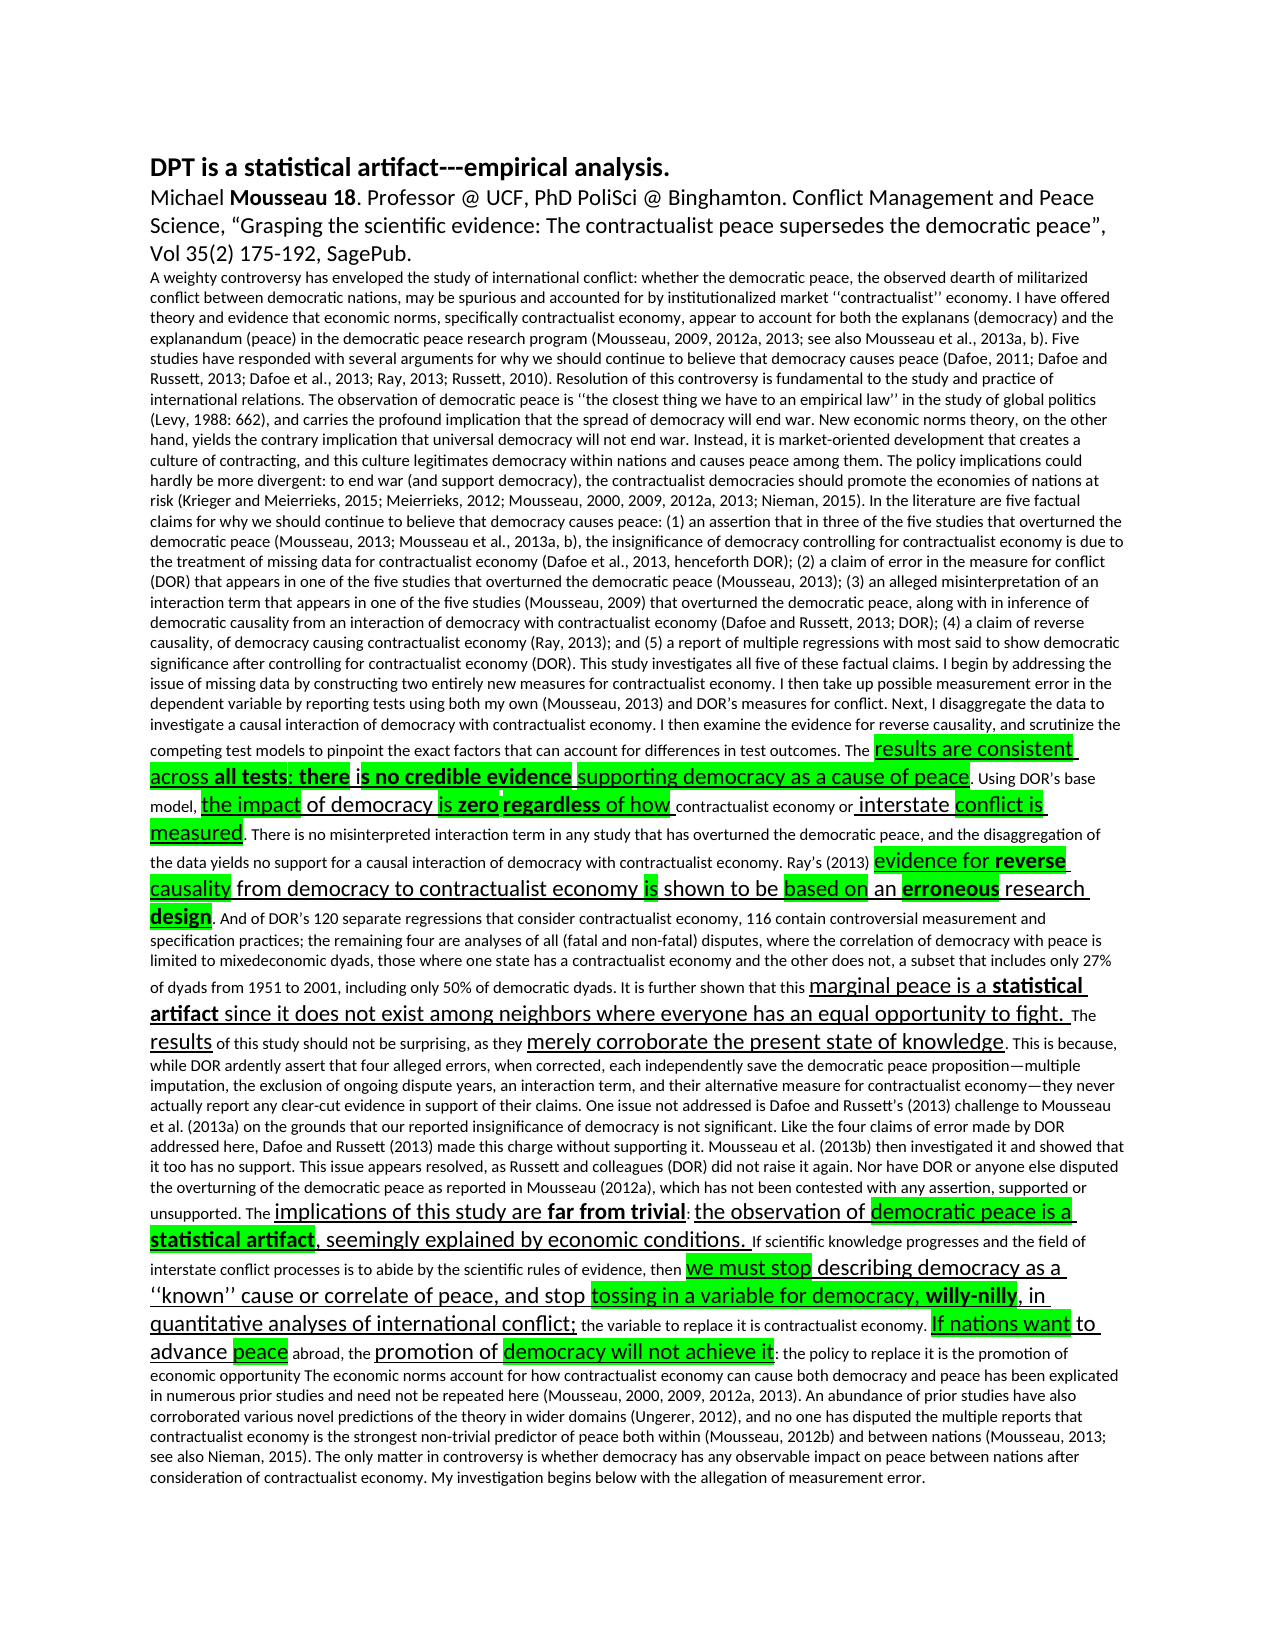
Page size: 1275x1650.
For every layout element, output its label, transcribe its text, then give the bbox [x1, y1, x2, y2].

text Michael Mousseau 18. Professor @ UCF, PhD PoliSci @ Binghamton. Conflict Management and Peace Science, “Grasping the scientific evidence: The contractualist peace supersedes the democratic peace”, Vol 35(2) 175-192, SagePub. [150, 183, 1125, 267]
text A weighty controversy has enveloped the study of international conflict: whether the democratic peace, the observed dearth of militarized conflict between democratic nations, may be spurious and accounted for by institutionalized market ‘‘contractualist’’ economy. I have offered theory and evidence that economic norms, specifically contractualist economy, appear to account for both the explanans (democracy) and the explanandum (peace) in the democratic peace research program (Mousseau, 2009, 2012a, 2013; see also Mousseau et al., 2013a, b). Five studies have responded with several arguments for why we should continue to believe that democracy causes peace (Dafoe, 2011; Dafoe and Russett, 2013; Dafoe et al., 2013; Ray, 2013; Russett, 2010). Resolution of this controversy is fundamental to the study and practice of international relations. The observation of democratic peace is ‘‘the closest thing we have to an empirical law’’ in the study of global politics (Levy, 1988: 662), and carries the profound implication that the spread of democracy will end war. New economic norms theory, on the other hand, yields the contrary implication that universal democracy will not end war. Instead, it is market-oriented development that creates a culture of contracting, and this culture legitimates democracy within nations and causes peace among them. The policy implications could hardly be more divergent: to end war (and support democracy), the contractualist democracies should promote the economies of nations at risk (Krieger and Meierrieks, 2015; Meierrieks, 2012; Mousseau, 2000, 2009, 2012a, 2013; Nieman, 2015). In the literature are five factual claims for why we should continue to believe that democracy causes peace: (1) an assertion that in three of the five studies that overturned the democratic peace (Mousseau, 2013; Mousseau et al., 2013a, b), the insignificance of democracy controlling for contractualist economy is due to the treatment of missing data for contractualist economy (Dafoe et al., 2013, henceforth DOR); (2) a claim of error in the measure for conflict (DOR) that appears in one of the five studies that overturned the democratic peace (Mousseau, 2013); (3) an alleged misinterpretation of an interaction term that appears in one of the five studies (Mousseau, 2009) that overturned the democratic peace, along with in inference of democratic causality from an interaction of democracy with contractualist economy (Dafoe and Russett, 2013; DOR); (4) a claim of reverse causality, of democracy causing contractualist economy (Ray, 2013); and (5) a report of multiple regressions with most said to show democratic significance after controlling for contractualist economy (DOR). This study investigates all five of these factual claims. I begin by addressing the issue of missing data by constructing two entirely new measures for contractualist economy. I then take up possible measurement error in the dependent variable by reporting tests using both my own (Mousseau, 2013) and DOR’s measures for conflict. Next, I disaggregate the data to investigate a causal interaction of democracy with contractualist economy. I then examine the evidence for reverse causality, and scrutinize the competing test models to pinpoint the exact factors that can account for differences in test outcomes. The results are consistent across all tests: there is no credible evidence supporting democracy as a cause of peace. Using DOR’s base model, the impact of democracy is zero regardless of how contractualist economy or interstate conflict is measured. There is no misinterpreted interaction term in any study that has overturned the democratic peace, and the disaggregation of the data yields no support for a causal interaction of democracy with contractualist economy. Ray’s (2013) evidence for reverse causality from democracy to contractualist economy is shown to be based on an erroneous research design. And of DOR’s 120 separate regressions that consider contractualist economy, 116 contain controversial measurement and specification practices; the remaining four are analyses of all (fatal and non-fatal) disputes, where the correlation of democracy with peace is limited to mixedeconomic dyads, those where one state has a contractualist economy and the other does not, a subset that includes only 27% of dyads from 1951 to 2001, including only 50% of democratic dyads. It is further shown that this marginal peace is a statistical artifact since it does not exist among neighbors where everyone has an equal opportunity to fight. The results of this study should not be surprising, as they merely corroborate the present state of knowledge. This is because, while DOR ardently assert that four alleged errors, when corrected, each independently save the democratic peace proposition—multiple imputation, the exclusion of ongoing dispute years, an interaction term, and their alternative measure for contractualist economy—they never actually report any clear-cut evidence in support of their claims. One issue not addressed is Dafoe and Russett’s (2013) challenge to Mousseau et al. (2013a) on the grounds that our reported insignificance of democracy is not significant. Like the four claims of error made by DOR addressed here, Dafoe and Russett (2013) made this charge without supporting it. Mousseau et al. (2013b) then investigated it and showed that it too has no support. This issue appears resolved, as Russett and colleagues (DOR) did not raise it again. Nor have DOR or anyone else disputed the overturning of the democratic peace as reported in Mousseau (2012a), which has not been contested with any assertion, supported or unsupported. The implications of this study are far from trivial: the observation of democratic peace is a statistical artifact, seemingly explained by economic conditions. If scientific knowledge progresses and the field of interstate conflict processes is to abide by the scientific rules of evidence, then we must stop describing democracy as a ‘‘known’’ cause or correlate of peace, and stop tossing in a variable for democracy, willy-nilly, in quantitative analyses of international conflict; the variable to replace it is contractualist economy. If nations want to advance peace abroad, the promotion of democracy will not achieve it: the policy to replace it is the promotion of economic opportunity The economic norms account for how contractualist economy can cause both democracy and peace has been explicated in numerous prior studies and need not be repeated here (Mousseau, 2000, 2009, 2012a, 2013). An abundance of prior studies have also corroborated various novel predictions of the theory in wider domains (Ungerer, 2012), and no one has disputed the multiple reports that contractualist economy is the strongest non-trivial predictor of peace both within (Mousseau, 2012b) and between nations (Mousseau, 2013; see also Nieman, 2015). The only matter in controversy is whether democracy has any observable impact on peace between nations after consideration of contractualist economy. My investigation begins below with the allegation of measurement error. [150, 267, 1125, 1487]
subtitle DPT is a statistical artifact---empirical analysis. [150, 150, 1125, 183]
